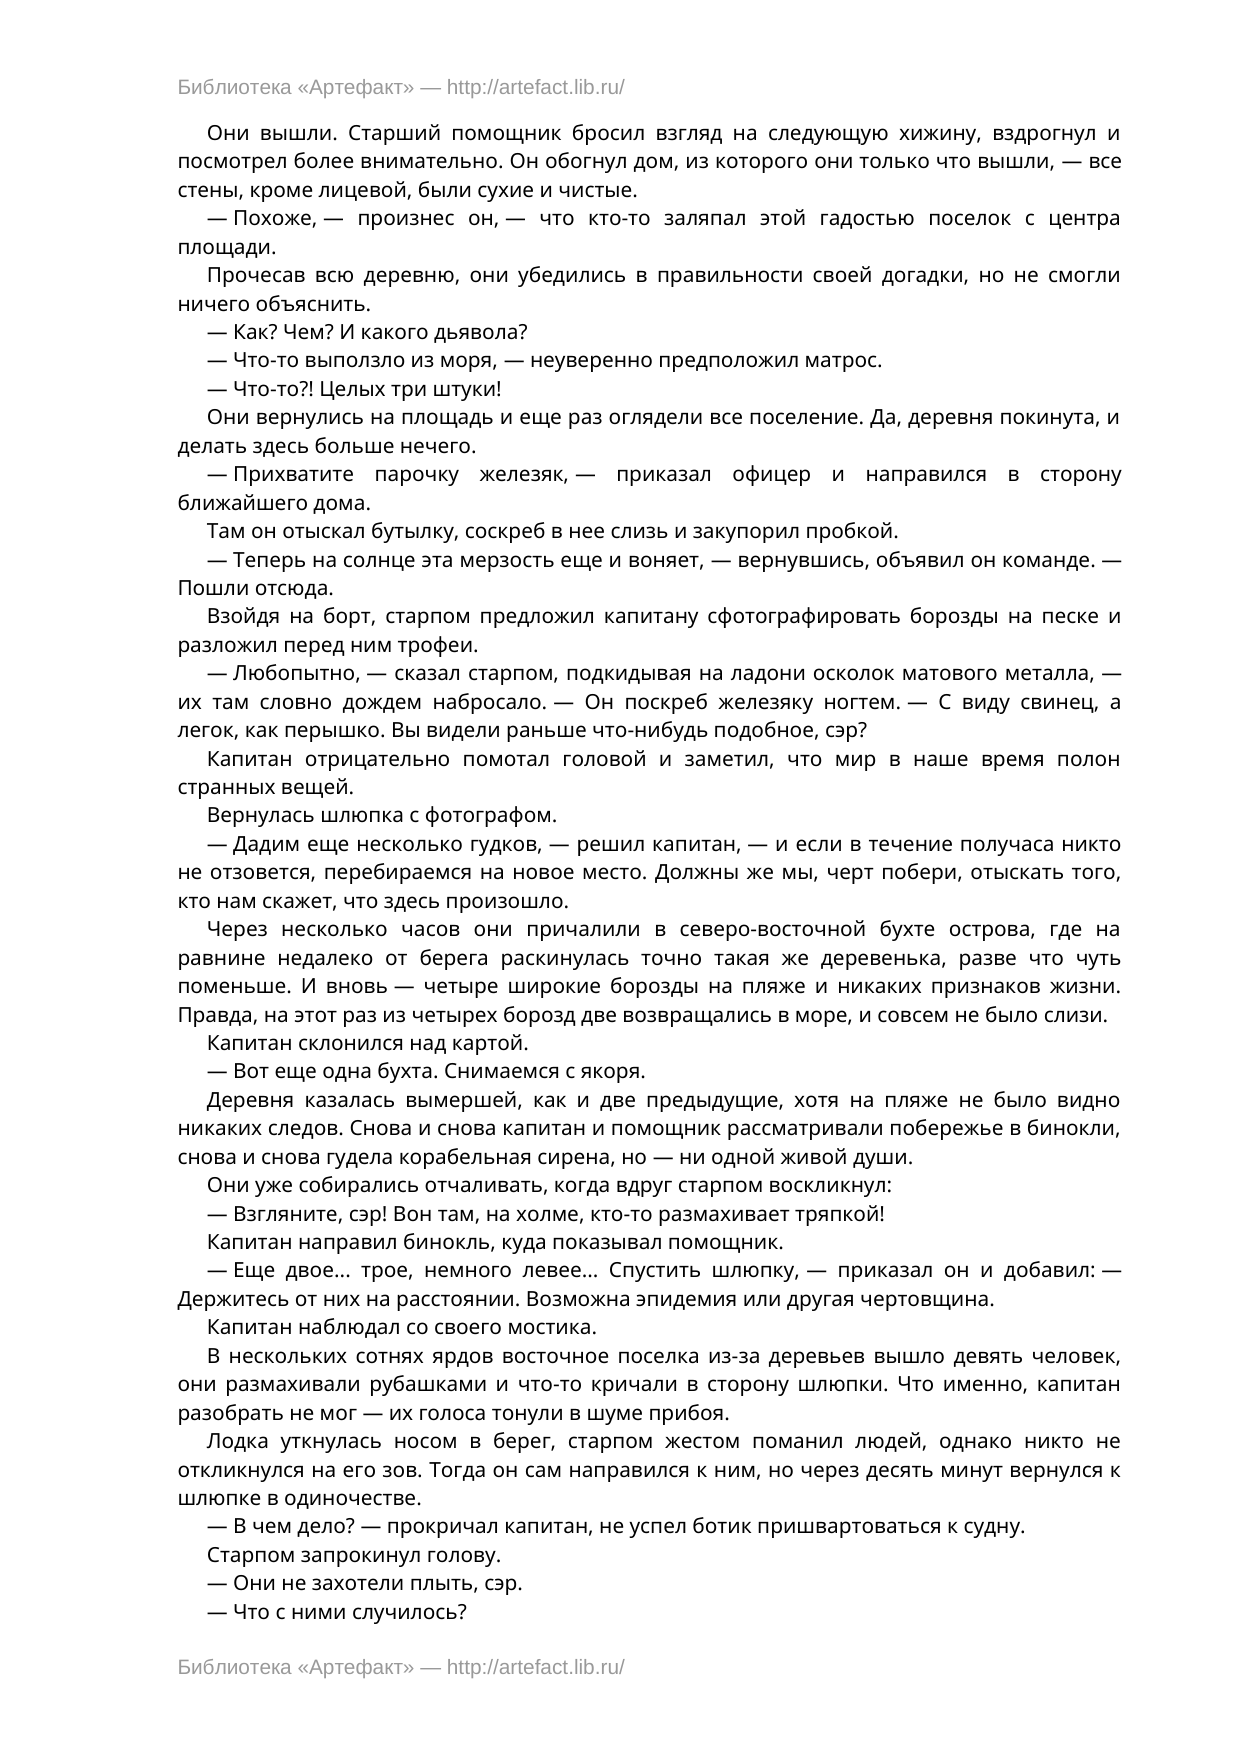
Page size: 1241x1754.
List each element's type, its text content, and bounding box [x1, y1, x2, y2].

text Капитан направил бинокль, куда показывал помощник. [177, 1227, 1122, 1256]
text Они уже собирались отчаливать, когда вдруг старпом воскликнул: [177, 1170, 1122, 1199]
text Они вышли. Старший помощник бросил взгляд на следующую хижину, вздрогнул и посмотрел более внимательно. Он обогнул дом, из которого они только что вышли, — все стены, кроме лицевой, были сухие и чистые. [177, 118, 1122, 203]
text В нескольких сотнях ярдов восточное поселка из-за деревьев вышло девять человек, они размахивали рубашками и что-то кричали в сторону шлюпки. Что именно, капитан разобрать не мог — их голоса тонули в шуме прибоя. [177, 1341, 1122, 1426]
text — Что с ними случилось? [177, 1597, 1122, 1625]
text — Как? Чем? И какого дьявола? [177, 317, 1122, 346]
text Деревня казалась вымершей, как и две предыдущие, хотя на пляже не было видно никаких следов. Снова и снова капитан и помощник рассматривали побережье в бинокли, снова и снова гудела корабельная сирена, но — ни одной живой души. [177, 1085, 1122, 1170]
text — В чем дело? — прокричал капитан, не успел ботик пришвартоваться к судну. [177, 1512, 1122, 1540]
text Через несколько часов они причалили в северо-восточной бухте острова, где на равнине недалеко от берега раскинулась точно такая же деревенька, разве что чуть поменьше. И вновь — четыре широкие борозды на пляже и никаких признаков жизни. Правда, на этот раз из четырех борозд две возвращались в море, и совсем не было слизи. [177, 914, 1122, 1028]
text — Прихватите парочку железяк, — приказал офицер и направился в сторону ближайшего дома. [177, 459, 1122, 516]
text Капитан отрицательно помотал головой и заметил, что мир в наше время полон странных вещей. [177, 744, 1122, 801]
text Взойдя на борт, старпом предложил капитану сфотографировать борозды на песке и разложил перед ним трофеи. [177, 602, 1122, 658]
text — Теперь на солнце эта мерзость еще и воняет, — вернувшись, объявил он команде. — Пошли отсюда. [177, 545, 1122, 602]
text Вернулась шлюпка с фотографом. [177, 801, 1122, 829]
text Лодка уткнулась носом в берег, старпом жестом поманил людей, однако никто не откликнулся на его зов. Тогда он сам направился к ним, но через десять минут вернулся к шлюпке в одиночестве. [177, 1426, 1122, 1512]
text Они вернулись на площадь и еще раз оглядели все поселение. Да, деревня покинута, и делать здесь больше нечего. [177, 402, 1122, 459]
text — Любопытно, — сказал старпом, подкидывая на ладони осколок матового металла, — их там словно дождем набросало. — Он поскреб железяку ногтем. — С виду свинец, а легок, как перышко. Вы видели раньше что-нибудь подобное, сэр? [177, 658, 1122, 744]
text Капитан склонился над картой. [177, 1028, 1122, 1057]
text Там он отыскал бутылку, соскреб в нее слизь и закупорил пробкой. [177, 516, 1122, 545]
text Прочесав всю деревню, они убедились в правильности своей догадки, но не смогли ничего объяснить. [177, 260, 1122, 317]
text — Взгляните, сэр! Вон там, на холме, кто-то размахивает тряпкой! [177, 1199, 1122, 1227]
text — Еще двое... трое, немного левее... Спустить шлюпку, — приказал он и добавил: — Держитесь от них на расстоянии. Возможна эпидемия или другая чертовщина. [177, 1256, 1122, 1312]
text — Дадим еще несколько гудков, — решил капитан, — и если в течение получаса никто не отзовется, перебираемся на новое место. Должны же мы, черт побери, отыскать того, кто нам скажет, что здесь произошло. [177, 829, 1122, 914]
text — Вот еще одна бухта. Снимаемся с якоря. [177, 1057, 1122, 1085]
text Старпом запрокинул голову. [177, 1540, 1122, 1568]
text — Что-то выползло из моря, — неуверенно предположил матрос. [177, 346, 1122, 374]
text — Они не захотели плыть, сэр. [177, 1568, 1122, 1597]
text — Что-то?! Целых три штуки! [177, 374, 1122, 402]
text Капитан наблюдал со своего мостика. [177, 1312, 1122, 1341]
text — Похоже, — произнес он, — что кто-то заляпал этой гадостью поселок с центра площади. [177, 203, 1122, 260]
